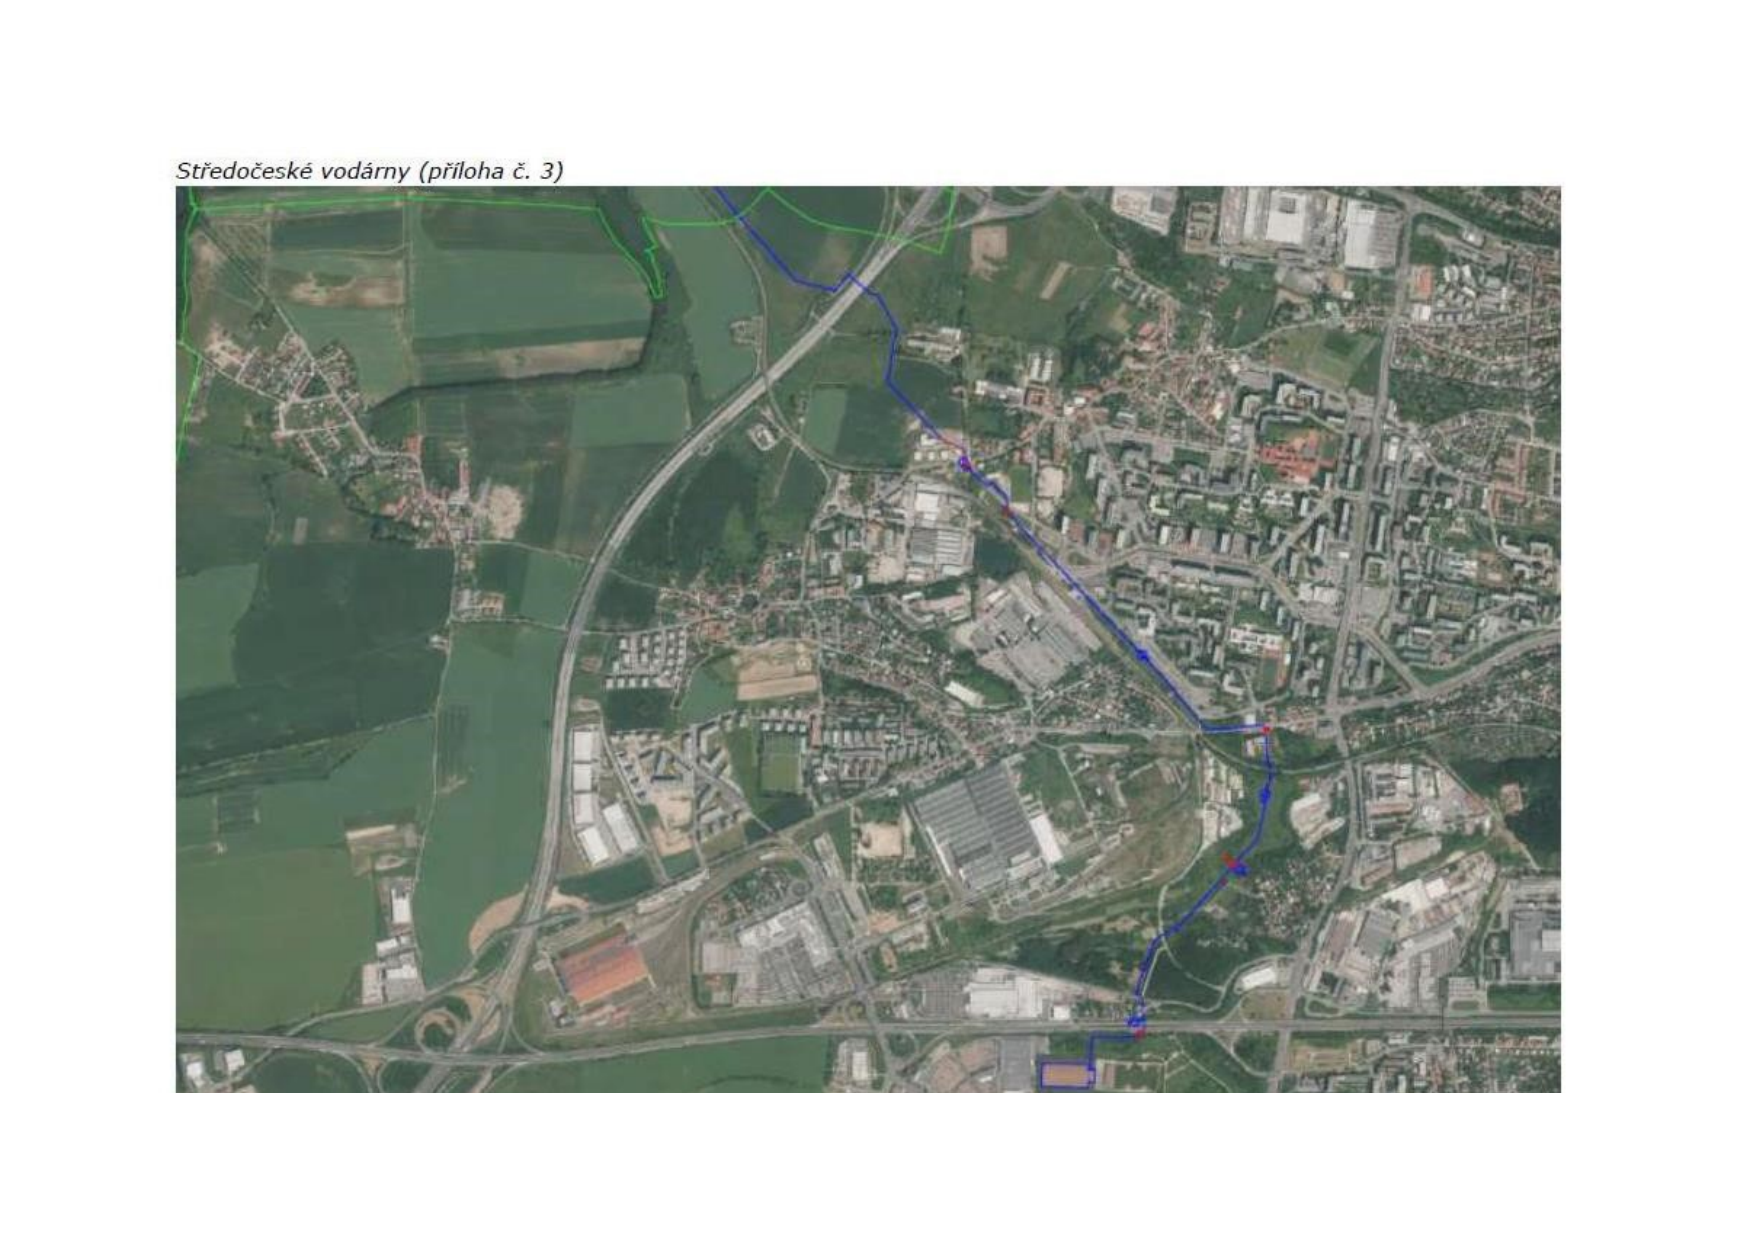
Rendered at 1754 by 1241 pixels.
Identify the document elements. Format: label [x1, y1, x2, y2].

picture [147, 147, 1602, 1093]
